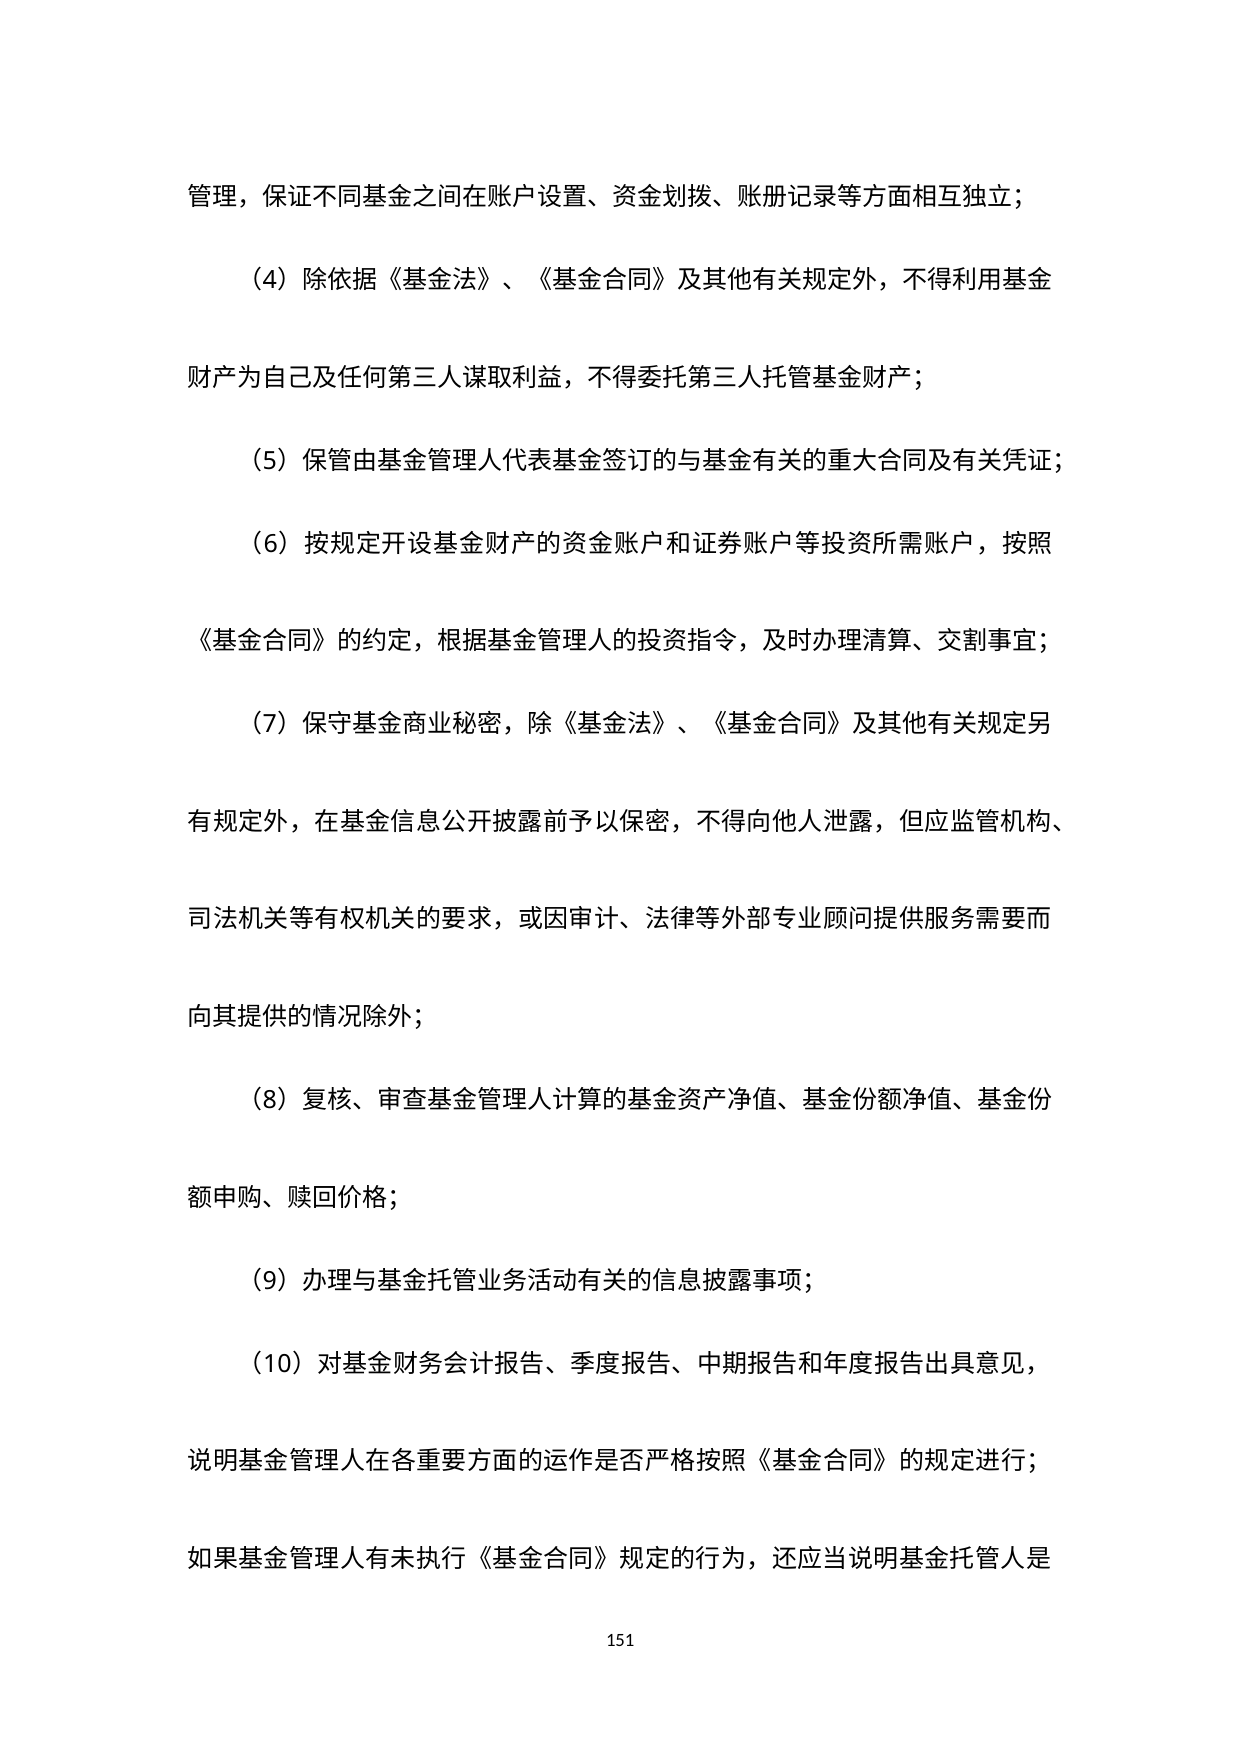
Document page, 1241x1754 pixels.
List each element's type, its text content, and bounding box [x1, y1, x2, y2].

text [187, 162, 1053, 227]
text （8）复核、审查基金管理人计算的基金资产净值、基金份额净值、基金份额申购、赎回价格； [187, 1065, 1053, 1228]
text （4）除依据《基金法》、《基金合同》及其他有关规定外，不得利用基金财产为自己及任何第三人谋取利益，不得委托第三人托管基金财产； [187, 245, 1053, 408]
text （5）保管由基金管理人代表基金签订的与基金有关的重大合同及有关凭证； [187, 426, 1053, 491]
text （6）按规定开设基金财产的资金账户和证券账户等投资所需账户，按照《基金合同》的约定，根据基金管理人的投资指令，及时办理清算、交割事宜； [187, 509, 1053, 671]
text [187, 1329, 1053, 1589]
text （7）保守基金商业秘密，除《基金法》、《基金合同》及其他有关规定另有规定外，在基金信息公开披露前予以保密，不得向他人泄露，但应监管机构、司法机关等有权机关的要求，或因审计、法律等外部专业顾问提供服务需要而向其提供的情况除外； [187, 689, 1053, 1047]
text （9）办理与基金托管业务活动有关的信息披露事项； [187, 1246, 1053, 1311]
